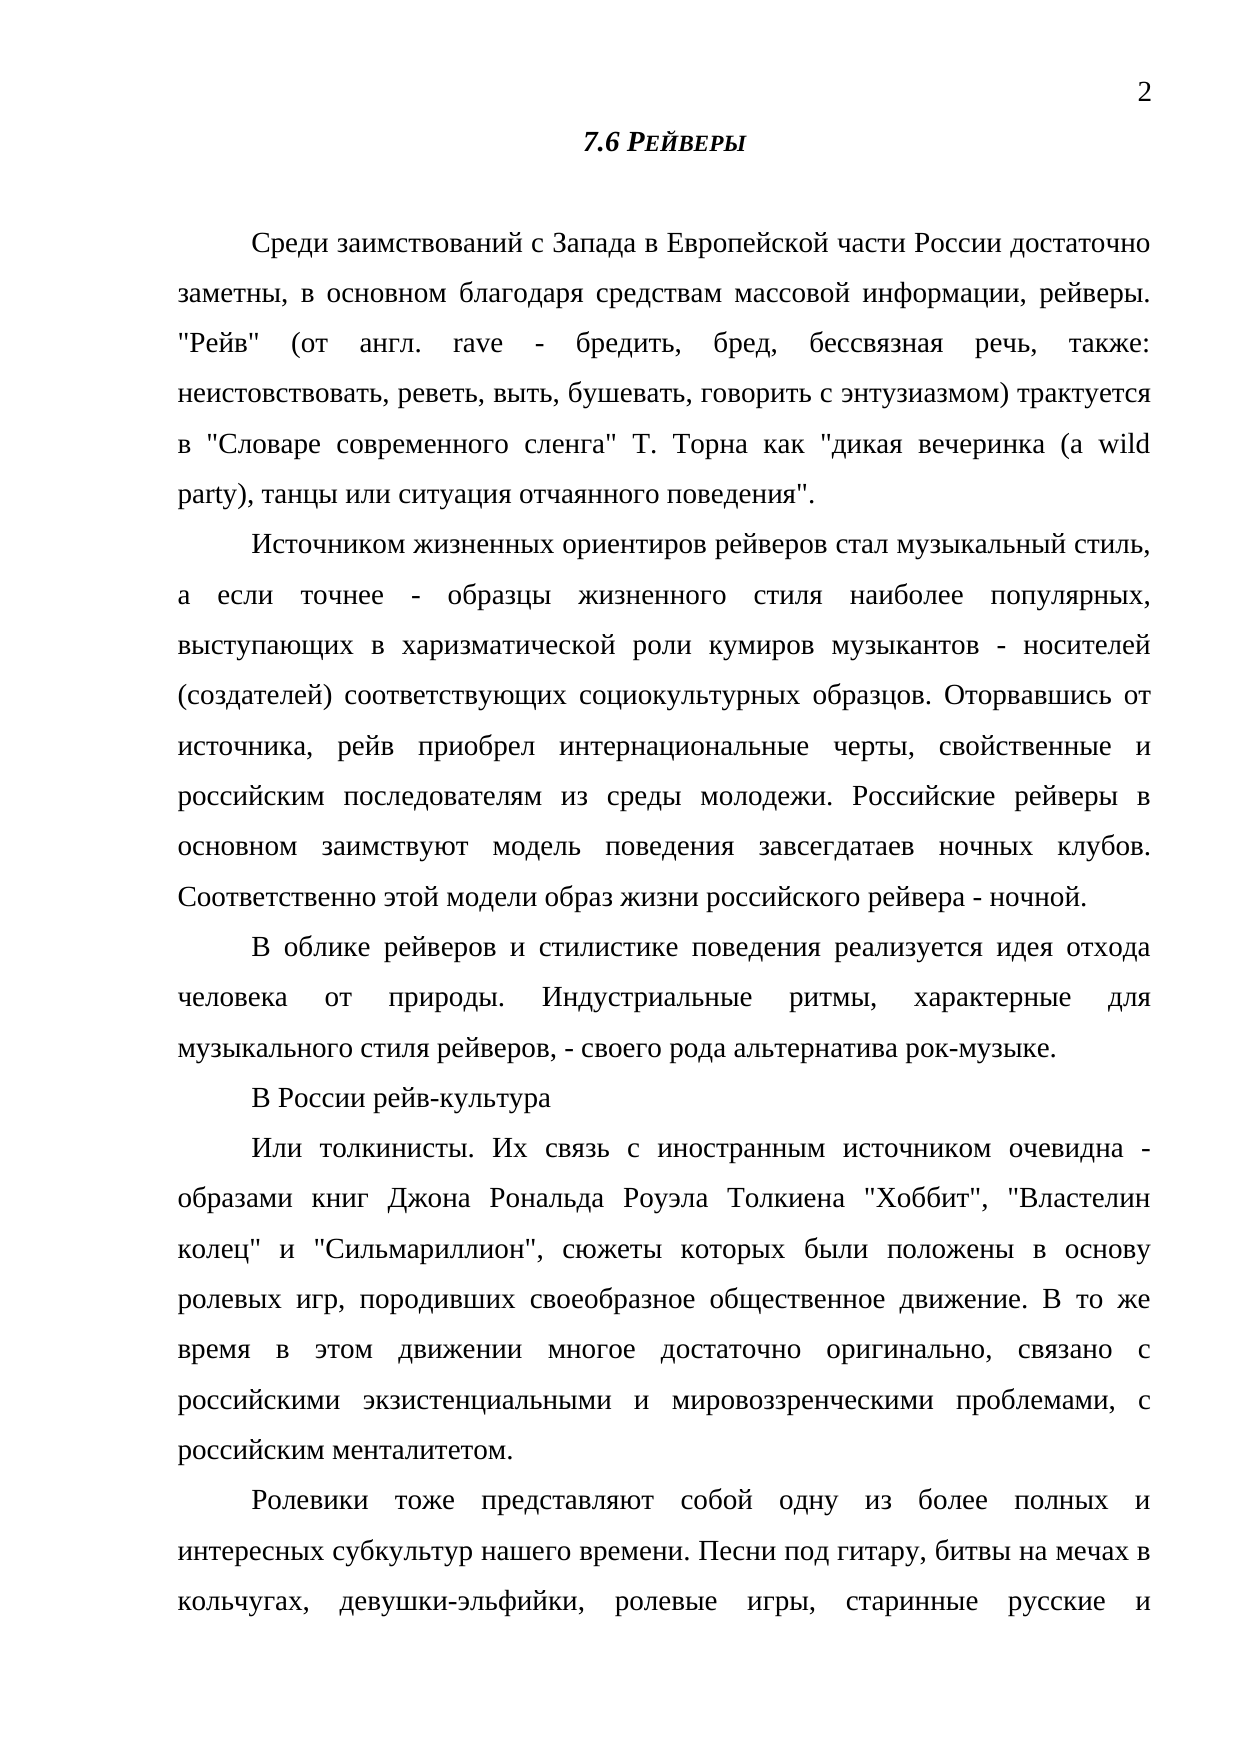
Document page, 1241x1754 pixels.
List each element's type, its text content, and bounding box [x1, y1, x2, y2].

text Среди заимствований с Запада в Европейской части России достаточно заметны, в основном благодаря средствам массовой информации, рейверы. "Рейв" (от англ. rave - бредить, бред, бессвязная речь, также: неистовствовать, реветь, выть, бушевать, говорить с энтузиазмом) трактуется в "Словаре современного сленга" Т. Торна как "дикая вечеринка (a wild party), танцы или ситуация отчаянного поведения". [177, 225, 1152, 510]
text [177, 1482, 1152, 1617]
text В облике рейверов и стилистике поведения реализуется идея отхода человека от природы. Индустриальные ритмы, характерные для музыкального стиля рейверов, - своего рода альтернатива рок-музыке. [177, 929, 1152, 1063]
text Или толкинисты. Их связь с иностранным источником очевидна - образами книг Джона Рональда Роуэла Толкиена "Хоббит", "Властелин колец" и "Сильмариллион", сюжеты которых были положены в основу ролевых игр, породивших своеобразное общественное движение. В то же время в этом движении многое достаточно оригинально, связано с российскими экзистенциальными и мировоззренческими проблемами, с российским менталитетом. [177, 1130, 1152, 1466]
text Источником жизненных ориентиров рейверов стал музыкальный стиль, а если точнее - образцы жизненного стиля наиболее популярных, выступающих в харизматической роли кумиров музыкантов - носителей (создателей) соответствующих социокультурных образцов. Оторвавшись от источника, рейв приобрел интернациональные черты, свойственные и российским последователям из среды молодежи. Российские рейверы в основном заимствуют модель поведения завсегдатаев ночных клубов. Соответственно этой модели образ жизни российского рейвера - ночной. [177, 527, 1152, 912]
subtitle 7.6 Рейверы [177, 124, 1152, 158]
text В России рейв-культура [177, 1080, 1152, 1113]
